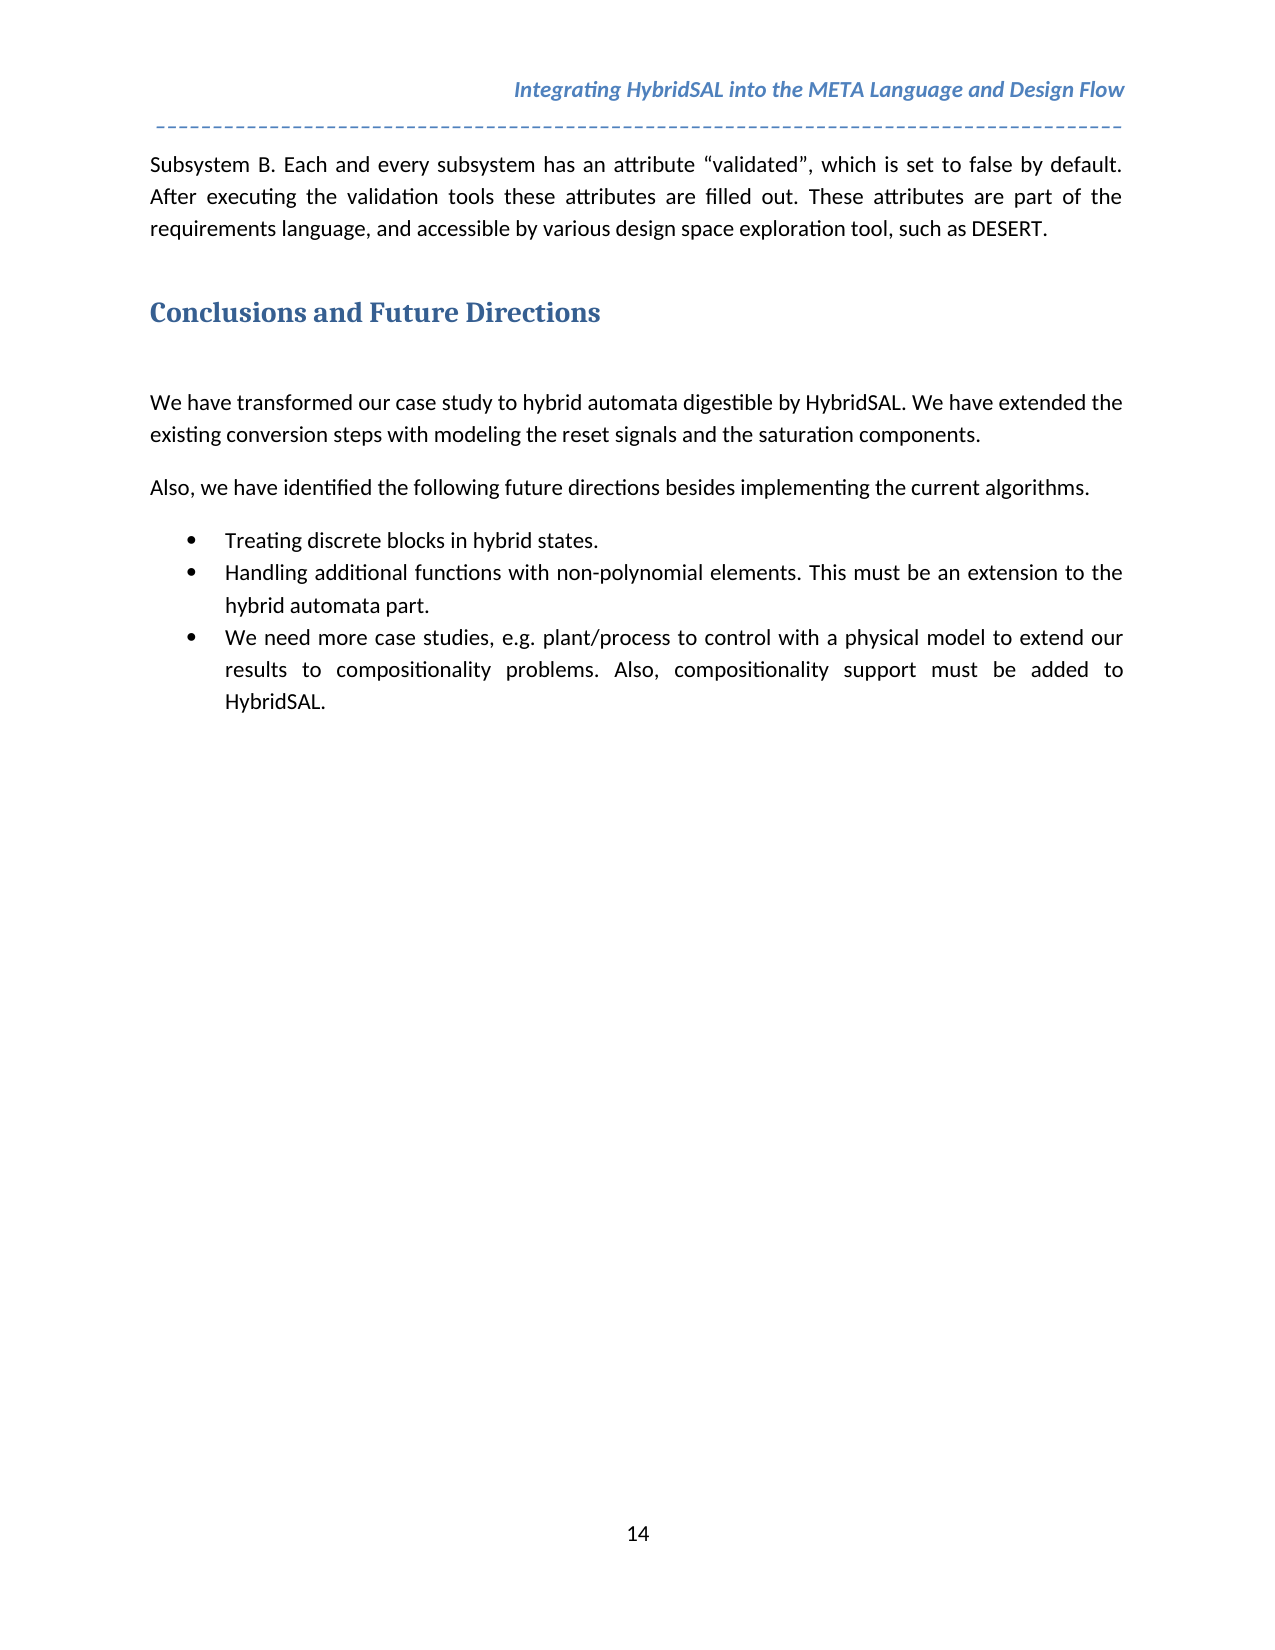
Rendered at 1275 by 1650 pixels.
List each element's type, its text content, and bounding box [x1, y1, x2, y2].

subtitle Conclusions and Future Directions [150, 297, 1125, 330]
list Handling additional functions with non-polynomial elements. This must be an extension to the hybrid automata part. [187, 558, 1125, 619]
text Also, we have identified the following future directions besides implementing the current algorithms. [150, 473, 1125, 501]
list Treating discrete blocks in hybrid states. [187, 526, 1125, 554]
list We need more case studies, e.g. plant/process to control with a physical model to extend our results to compositionality problems. Also, compositionality support must be added to HybridSAL. [187, 623, 1125, 715]
text We have transformed our case study to hybrid automata digestible by HybridSAL. We have extended the existing conversion steps with modeling the reset signals and the saturation components. [150, 388, 1125, 448]
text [150, 150, 1125, 242]
